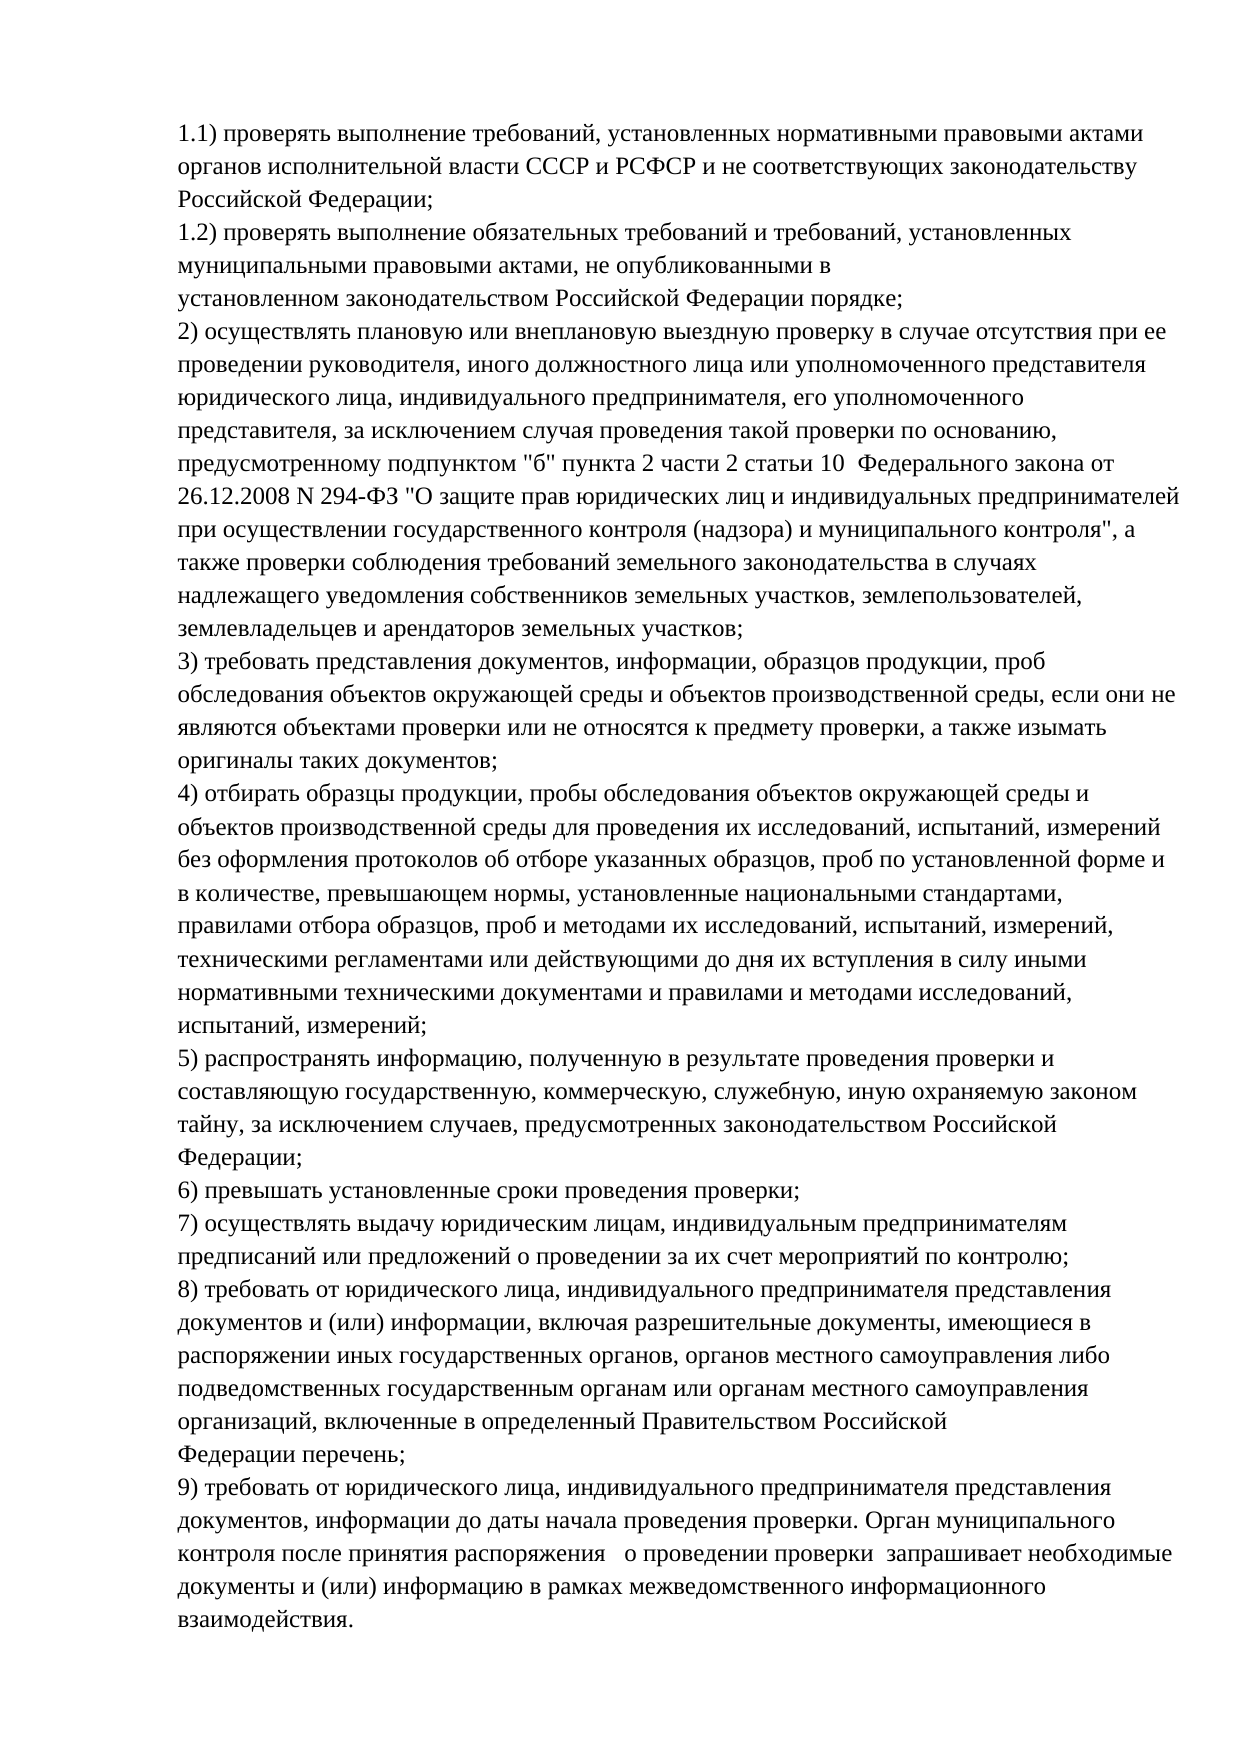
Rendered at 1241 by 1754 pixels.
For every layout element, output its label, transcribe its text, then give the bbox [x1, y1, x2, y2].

text 4) отбирать образцы продукции, пробы обследования объектов окружающей среды и объектов производственной среды для проведения их исследований, испытаний, измерений без оформления протоколов об отборе указанных образцов, проб по установленной форме и в количестве, превышающем нормы, установленные национальными стандартами, правилами отбора образцов, проб и методами их исследований, испытаний, измерений, техническими регламентами или действующими до дня их вступления в силу иными нормативными техническими документами и правилами и методами исследований, испытаний, измерений; [177, 778, 1181, 1038]
text 1.1) проверять выполнение требований, установленных нормативными правовыми актами органов исполнительной власти СССР и РСФСР и не соответствующих законодательству Российской Федерации; [177, 118, 1181, 213]
text 1.2) проверять выполнение обязательных требований и требований, установленных муниципальными правовыми актами, не опубликованными в установленном законодательством Российской Федерации порядке; [177, 217, 1181, 312]
text 5) распространять информацию, полученную в результате проведения проверки и составляющую государственную, коммерческую, служебную, иную охраняемую законом тайну, за исключением случаев, предусмотренных законодательством Российской Федерации; [177, 1043, 1181, 1171]
text 2) осуществлять плановую или внеплановую выездную проверку в случае отсутствия при ее проведении руководителя, иного должностного лица или уполномоченного представителя юридического лица, индивидуального предпринимателя, его уполномоченного представителя, за исключением случая проведения такой проверки по основанию, предусмотренному подпунктом "б" пункта 2 части 2 статьи 10 Федерального закона от 26.12.2008 N 294-ФЗ "О защите прав юридических лиц и индивидуальных предпринимателей при осуществлении государственного контроля (надзора) и муниципального контроля", а также проверки соблюдения требований земельного законодательства в случаях надлежащего уведомления собственников земельных участков, землепользователей, землевладельцев и арендаторов земельных участков; [177, 316, 1181, 642]
text 9) требовать от юридического лица, индивидуального предпринимателя представления документов, информации до даты начала проведения проверки. Орган муниципального контроля после принятия распоряжения о проведении проверки запрашивает необходимые документы и (или) информацию в рамках межведомственного информационного взаимодействия. [177, 1472, 1181, 1633]
text 3) требовать представления документов, информации, образцов продукции, проб обследования объектов окружающей среды и объектов производственной среды, если они не являются объектами проверки или не относятся к предмету проверки, а также изымать оригиналы таких документов; [177, 646, 1181, 774]
text 7) осуществлять выдачу юридическим лицам, индивидуальным предпринимателям предписаний или предложений о проведении за их счет мероприятий по контролю; [177, 1208, 1181, 1269]
text 6) превышать установленные сроки проведения проверки; [177, 1175, 1181, 1203]
text 8) требовать от юридического лица, индивидуального предпринимателя представления документов и (или) информации, включая разрешительные документы, имеющиеся в распоряжении иных государственных органов, органов местного самоуправления либо подведомственных государственным органам или органам местного самоуправления организаций, включенные в определенный Правительством Российской Федерации перечень; [177, 1274, 1181, 1468]
